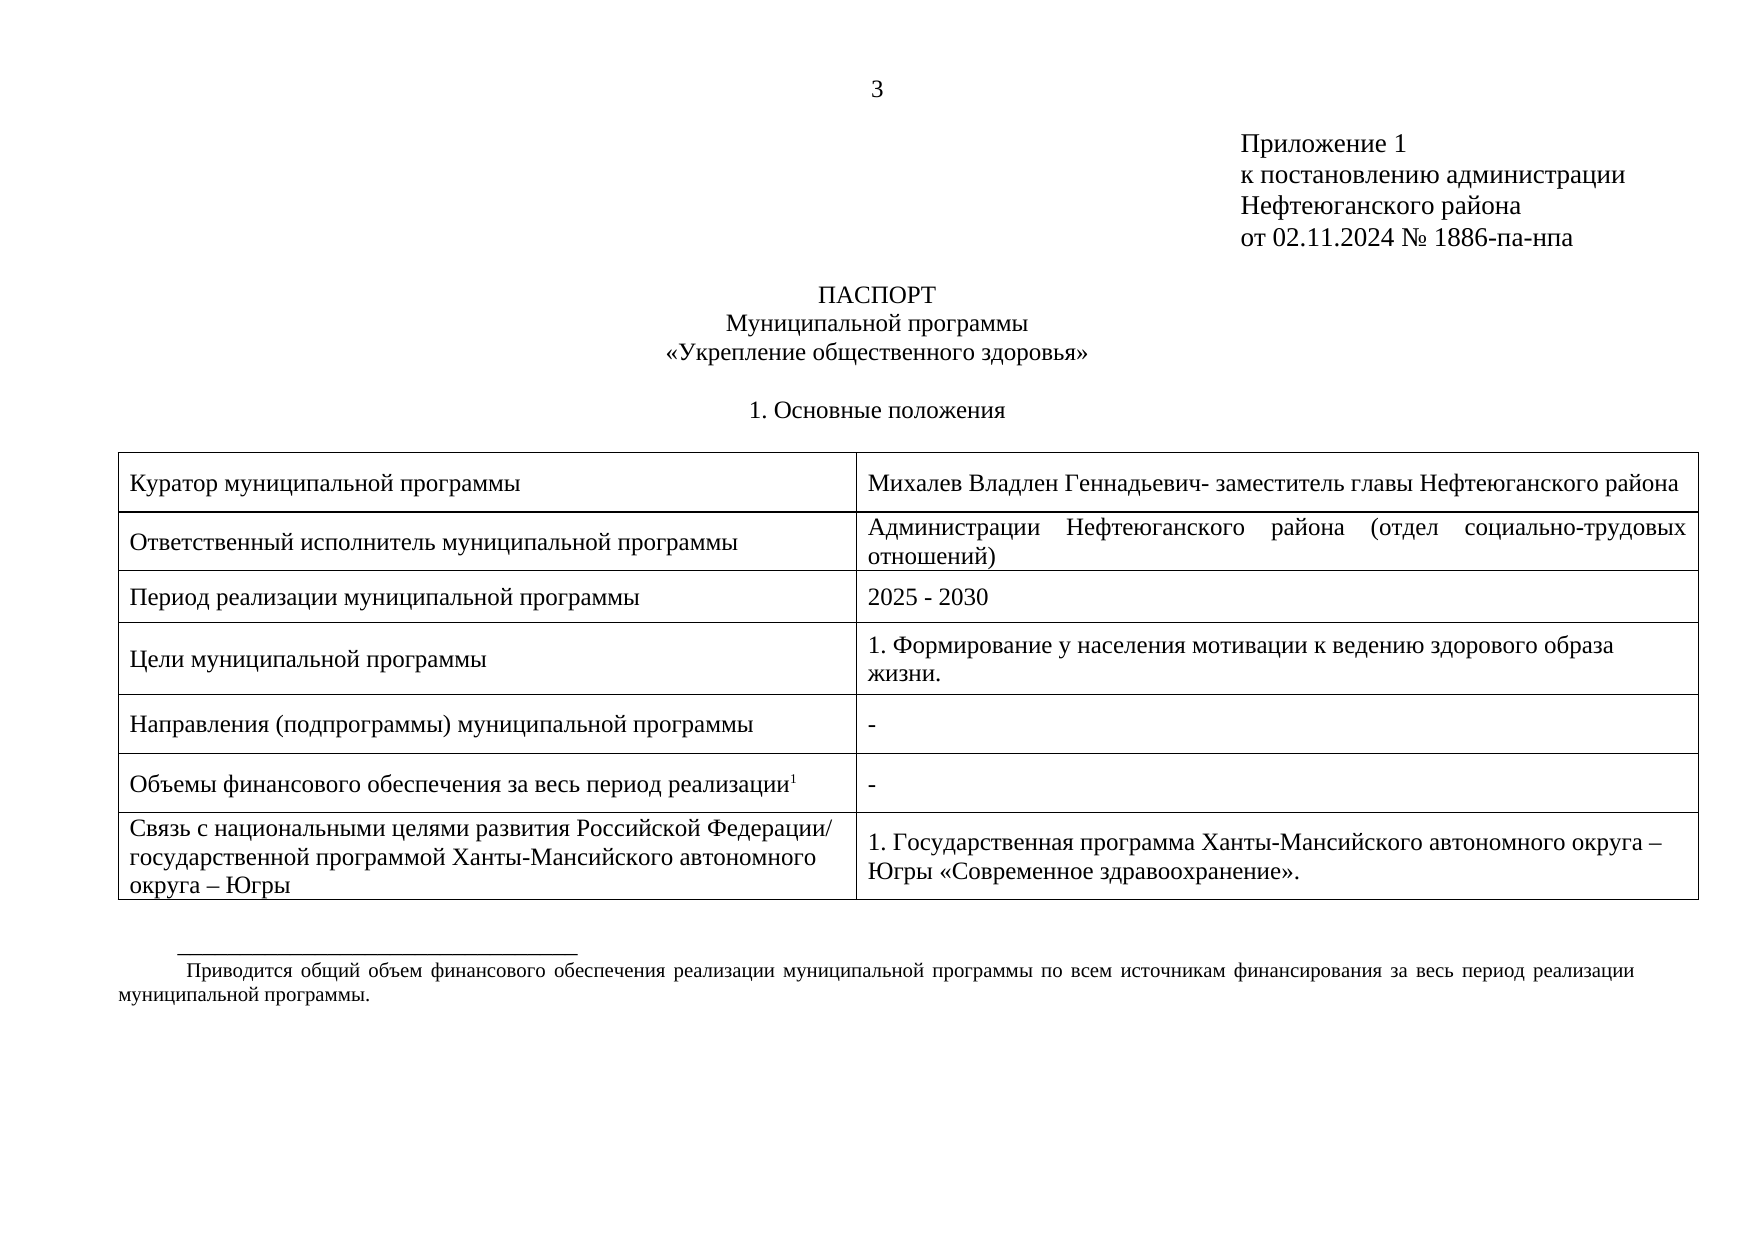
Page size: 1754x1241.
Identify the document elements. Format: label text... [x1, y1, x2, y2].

text от 02.11.2024 № 1886-па-нпа [118, 221, 1636, 252]
text Муниципальной программы [118, 308, 1636, 337]
table_cell Администрации Нефтеюганского района (отдел социально-трудовых отношений) [857, 513, 1698, 570]
text Нефтеюганского района [118, 189, 1636, 221]
table_cell Объемы финансового обеспечения за весь период реализации1 [119, 754, 856, 812]
table_cell - [857, 754, 1698, 812]
table_cell 1. Формирование у населения мотивации к ведению здорового образа жизни. [857, 623, 1698, 694]
table_cell 1. Государственная программа Ханты-Мансийского автономного округа – Югры «Современное здравоохранение». [857, 813, 1698, 899]
table_cell Период реализации муниципальной программы [119, 571, 856, 622]
text Приложение 1 [118, 127, 1636, 158]
table_header Куратор муниципальной программы [119, 453, 856, 511]
table_cell Направления (подпрограммы) муниципальной программы [119, 695, 856, 753]
text ________________________________ [118, 929, 1636, 958]
table_cell - [857, 695, 1698, 753]
table_cell Цели муниципальной программы [119, 623, 856, 694]
table_header Михалев Владлен Геннадьевич- заместитель главы Нефтеюганского района [857, 453, 1698, 511]
table_cell Ответственный исполнитель муниципальной программы [119, 513, 856, 570]
table_cell Связь с национальными целями развития Российской Федерации/ государственной программой Ханты-Мансийского автономного округа – Югры [119, 813, 856, 899]
text ПАСПОРТ [118, 280, 1636, 308]
text к постановлению администрации [118, 158, 1636, 189]
text Приводится общий объем финансового обеспечения реализации муниципальной программы по всем источникам финансирования за весь период реализации муниципальной программы. [118, 958, 1636, 1006]
text «Укрепление общественного здоровья» [118, 337, 1636, 366]
table_cell 2025 - 2030 [857, 571, 1698, 622]
text 1. Основные положения [118, 395, 1636, 423]
